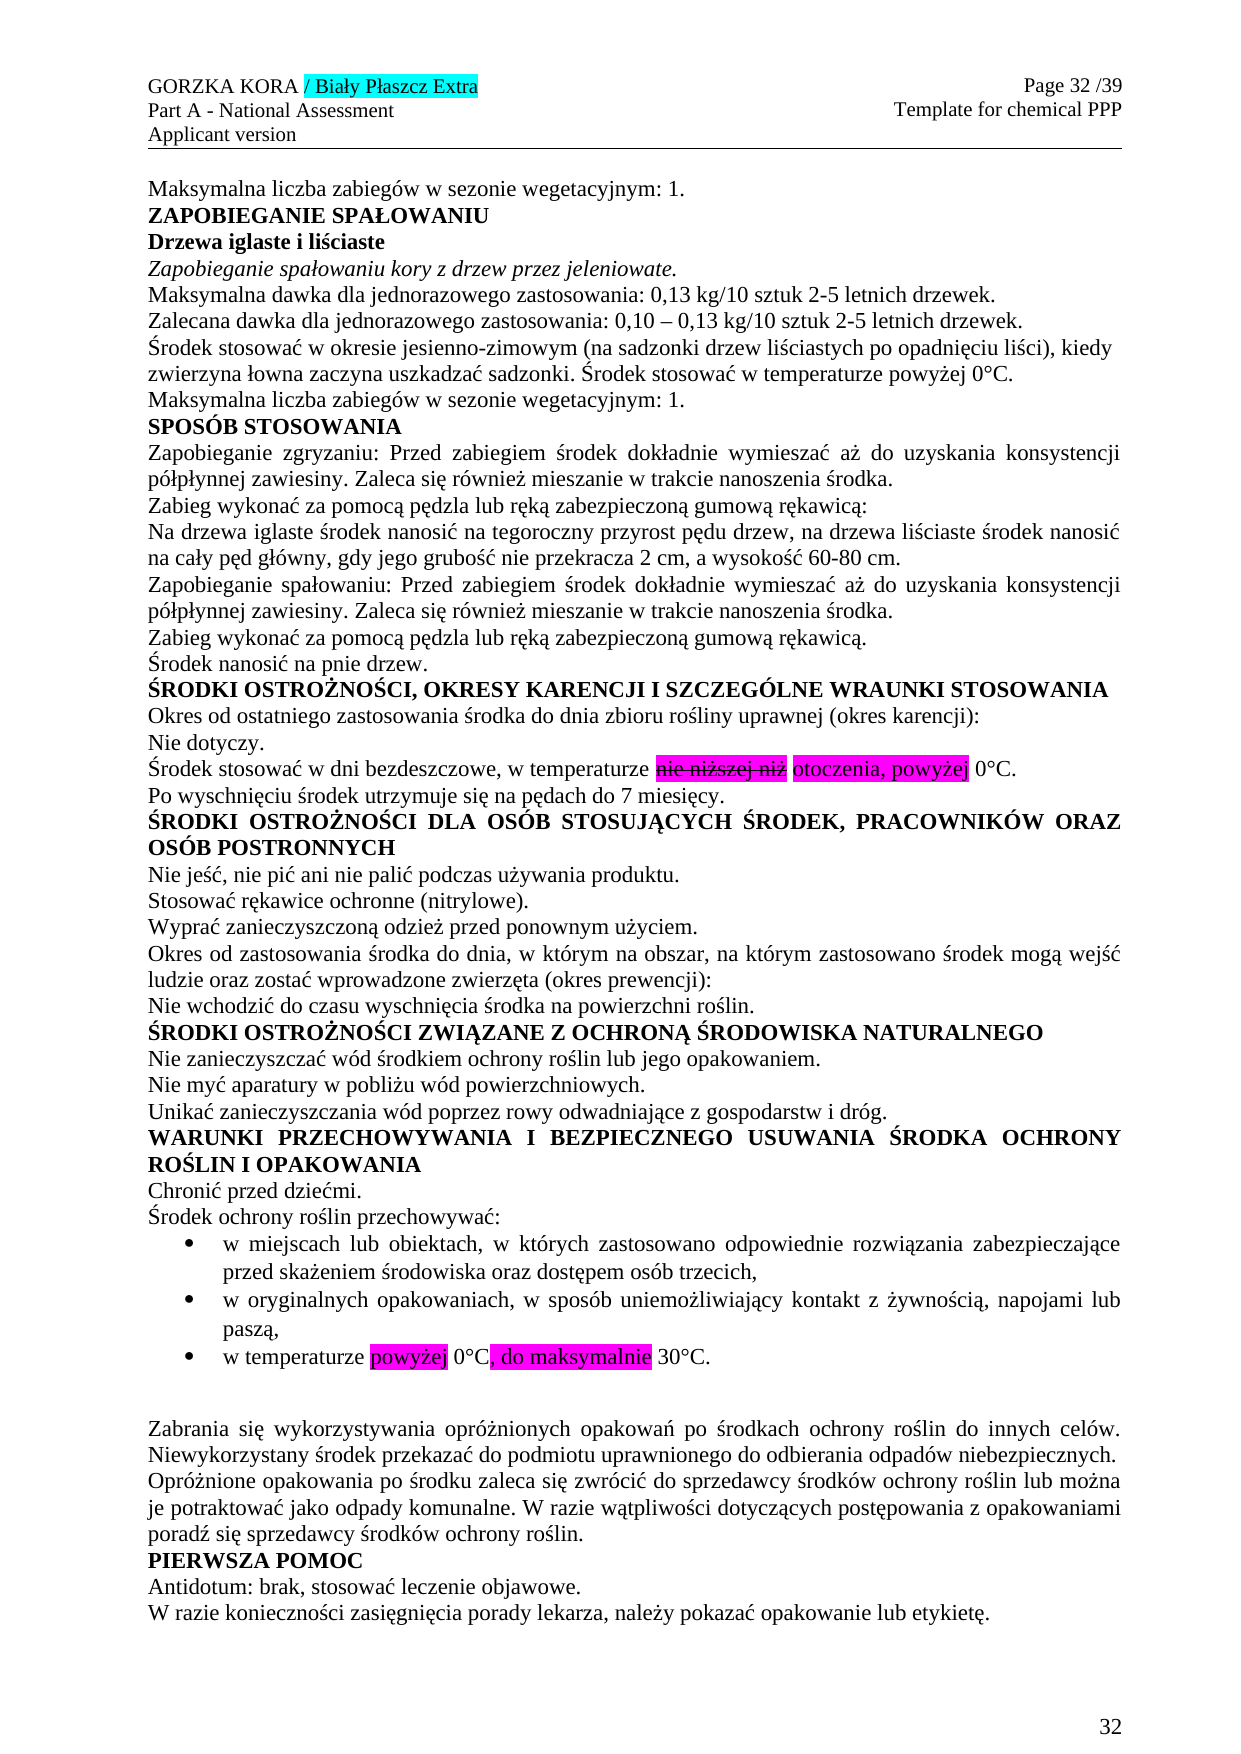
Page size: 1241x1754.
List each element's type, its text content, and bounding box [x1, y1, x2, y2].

text Zalecana dawka dla jednorazowego zastosowania: 0,10 – 0,13 kg/10 sztuk 2-5 letnich drzewek. [148, 307, 1122, 334]
text Zapobieganie spałowaniu: Przed zabiegiem środek dokładnie wymieszać aż do uzyskania konsystencji półpłynnej zawiesiny. Zaleca się również mieszanie w trakcie nanoszenia środka. [148, 571, 1122, 623]
text ZAPOBIEGANIE SPAŁOWANIU [148, 202, 1122, 228]
text Środek nanosić na pnie drzew. [148, 650, 1122, 676]
list w miejscach lub obiektach, w których zastosowano odpowiednie rozwiązania zabezpieczające przed skażeniem środowiska oraz dostępem osób trzecich, [185, 1230, 1122, 1284]
text Antidotum: brak, stosować leczenie objawowe. [148, 1573, 1122, 1599]
text Nie jeść, nie pić ani nie palić podczas używania produktu. [148, 861, 1122, 887]
text Chronić przed dziećmi. [148, 1177, 1122, 1203]
text W razie konieczności zasięgnięcia porady lekarza, należy pokazać opakowanie lub etykietę. [148, 1599, 1122, 1626]
text Zabieg wykonać za pomocą pędzla lub ręką zabezpieczoną gumową rękawicą. [148, 623, 1122, 650]
text Unikać zanieczyszczania wód poprzez rowy odwadniające z gospodarstw i dróg. [148, 1098, 1122, 1124]
text Okres od zastosowania środka do dnia, w którym na obszar, na którym zastosowano środek mogą wejść ludzie oraz zostać wprowadzone zwierzęta (okres prewencji): [148, 940, 1122, 992]
text Na drzewa iglaste środek nanosić na tegoroczny przyrost pędu drzew, na drzewa liściaste środek nanosić na cały pęd główny, gdy jego grubość nie przekracza 2 cm, a wysokość 60-80 cm. [148, 518, 1122, 571]
text Stosować rękawice ochronne (nitrylowe). [148, 887, 1122, 913]
text ŚRODKI OSTROŻNOŚCI DLA OSÓB STOSUJĄCYCH ŚRODEK, PRACOWNIKÓW ORAZ OSÓB POSTRONNYCH [148, 808, 1122, 861]
text Drzewa iglaste i liściaste [148, 228, 1122, 254]
list w temperaturze powyżej 0°C, do maksymalnie 30°C. [185, 1343, 1122, 1370]
text PIERWSZA POMOC [148, 1547, 1122, 1573]
list w oryginalnych opakowaniach, w sposób uniemożliwiający kontakt z żywnością, napojami lub paszą, [185, 1287, 1122, 1341]
text ŚRODKI OSTROŻNOŚCI, OKRESY KARENCJI I SZCZEGÓLNE WRAUNKI STOSOWANIA [148, 676, 1122, 703]
text Nie wchodzić do czasu wyschnięcia środka na powierzchni roślin. [148, 992, 1122, 1019]
text ŚRODKI OSTROŻNOŚCI ZWIĄZANE Z OCHRONĄ ŚRODOWISKA NATURALNEGO [148, 1019, 1122, 1045]
text Zabrania się wykorzystywania opróżnionych opakowań po środkach ochrony roślin do innych celów. Niewykorzystany środek przekazać do podmiotu uprawnionego do odbierania odpadów niebezpiecznych. [148, 1415, 1122, 1468]
text Nie zanieczyszczać wód środkiem ochrony roślin lub jego opakowaniem. [148, 1045, 1122, 1072]
text WARUNKI PRZECHOWYWANIA I BEZPIECZNEGO USUWANIA ŚRODKA OCHRONY ROŚLIN I OPAKOWANIA [148, 1124, 1122, 1177]
text Środek ochrony roślin przechowywać: [148, 1203, 1122, 1230]
text Środek stosować w dni bezdeszczowe, w temperaturze nie niższej niż otoczenia, powyżej 0°C. [148, 755, 656, 782]
text Zapobieganie zgryzaniu: Przed zabiegiem środek dokładnie wymieszać aż do uzyskania konsystencji półpłynnej zawiesiny. Zaleca się również mieszanie w trakcie nanoszenia środka. [148, 439, 1122, 492]
text Maksymalna liczba zabiegów w sezonie wegetacyjnym: 1. [148, 176, 1122, 202]
text SPOSÓB STOSOWANIA [148, 413, 1122, 439]
text Zapobieganie spałowaniu kory z drzew przez jeleniowate. [148, 254, 1122, 281]
text Maksymalna dawka dla jednorazowego zastosowania: 0,13 kg/10 sztuk 2-5 letnich drzewek. [148, 281, 1122, 307]
text Nie dotyczy. [148, 729, 1122, 755]
text Okres od ostatniego zastosowania środka do dnia zbioru rośliny uprawnej (okres karencji): [148, 703, 1122, 729]
text Opróżnione opakowania po środku zaleca się zwrócić do sprzedawcy środków ochrony roślin lub można je potraktować jako odpady komunalne. W razie wątpliwości dotyczących postępowania z opakowaniami poradź się sprzedawcy środków ochrony roślin. [148, 1468, 1122, 1547]
text Zabieg wykonać za pomocą pędzla lub ręką zabezpieczoną gumową rękawicą: [148, 492, 1122, 518]
text Maksymalna liczba zabiegów w sezonie wegetacyjnym: 1. [148, 386, 1122, 413]
text Po wyschnięciu środek utrzymuje się na pędach do 7 miesięcy. [148, 782, 1122, 808]
text Wyprać zanieczyszczoną odzież przed ponownym użyciem. [148, 913, 1122, 940]
text Nie myć aparatury w pobliżu wód powierzchniowych. [148, 1072, 1122, 1098]
